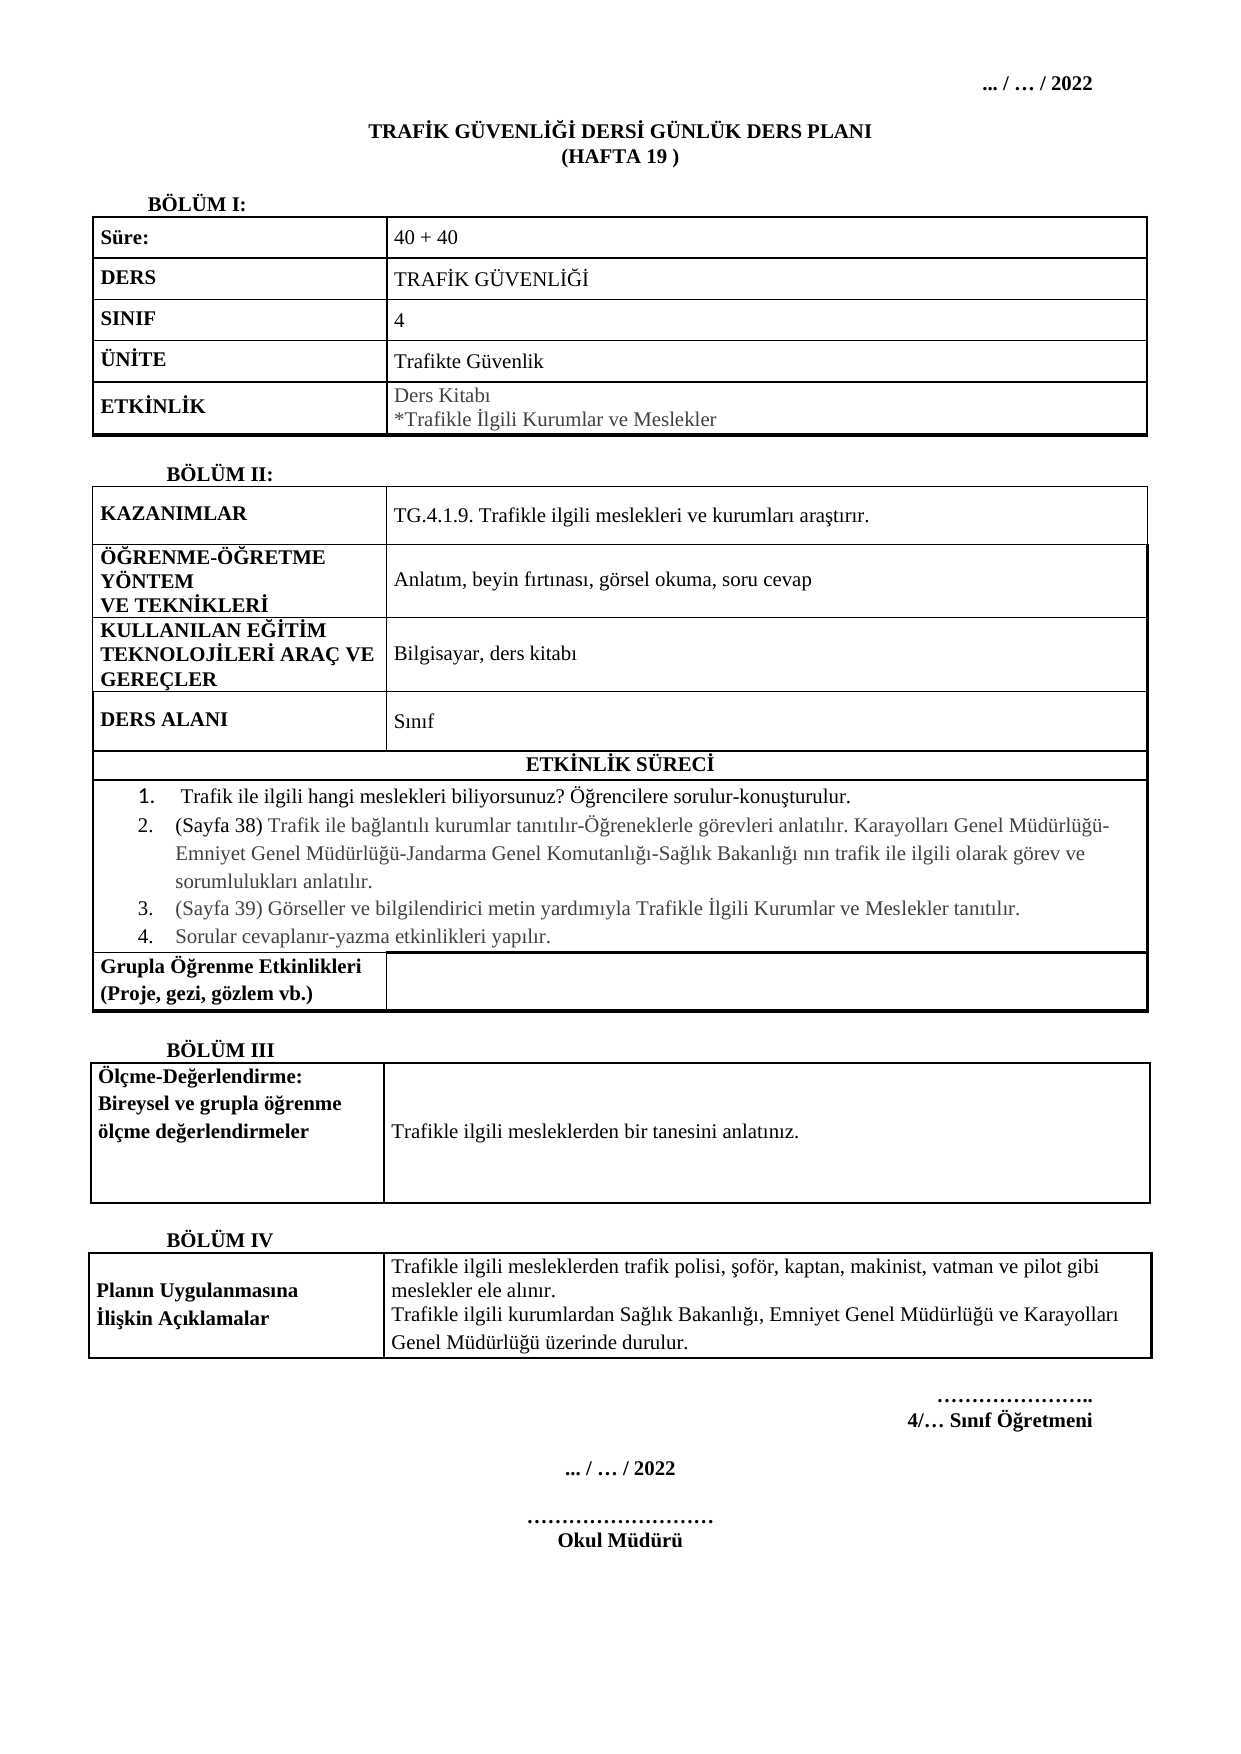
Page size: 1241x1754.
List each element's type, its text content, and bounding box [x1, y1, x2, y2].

text Okul Müdürü [148, 1528, 1092, 1552]
subtitle BÖLÜM III [148, 1037, 1092, 1062]
text TRAFİK GÜVENLİĞİ DERSİ GÜNLÜK DERS PLANI [148, 119, 1092, 143]
table_cell KULLANILAN EĞİTİM TEKNOLOJİLERİ ARAÇ VE GEREÇLER [93, 618, 386, 691]
table_cell SINIF [94, 300, 386, 340]
table_header KAZANIMLAR [93, 487, 386, 544]
text ... / … / 2022 [148, 1456, 1092, 1480]
table_header Planın Uygulanmasına İlişkin Açıklamalar [90, 1254, 383, 1357]
table_cell TRAFİK GÜVENLİĞİ [388, 259, 1146, 298]
table_cell ÜNİTE [94, 341, 386, 381]
table_cell DERS [94, 259, 386, 298]
table_cell [387, 954, 1146, 1009]
table_cell Bilgisayar, ders kitabı [387, 618, 1146, 691]
table_cell Sınıf [387, 692, 1146, 750]
text BÖLÜM I: [148, 192, 1092, 216]
table_cell 4 [388, 300, 1146, 340]
text (HAFTA 19 ) [148, 143, 1092, 168]
table_cell ETKİNLİK SÜRECİ [94, 752, 1146, 779]
text ……………………… [148, 1504, 1092, 1528]
text ... / … / 2022 [148, 71, 1092, 95]
text ………………….. [148, 1383, 1092, 1407]
table_header Trafikle ilgili mesleklerden trafik polisi, şoför, kaptan, makinist, vatman ve pilot gibi meslekler ele alınır. Trafikle ilgili kurumlardan Sağlık Bakanlığı, Emniyet Genel Müdürlüğü ve Karayolları Genel Müdürlüğü üzerinde durulur. [385, 1254, 1150, 1357]
table_header TG.4.1.9. Trafikle ilgili meslekleri ve kurumları araştırır. [387, 487, 1147, 544]
table_header Trafikle ilgili mesleklerden bir tanesini anlatınız. [385, 1064, 1149, 1202]
table_cell ETKİNLİK [94, 383, 386, 433]
table_cell Trafik ile ilgili hangi meslekleri biliyorsunuz? Öğrencilere sorulur-konuşturulur. (Sayfa 38) Trafik ile bağlantılı kurumlar tanıtılır-Öğreneklerle görevleri anlatılır. Karayolları Genel Müdürlüğü-Emniyet Genel Müdürlüğü-Jandarma Genel Komutanlığı-Sağlık Bakanlığı nın trafik ile ilgili olarak görev ve sorumlulukları anlatılır. (Sayfa 39) Görseller ve bilgilendirici metin yardımıyla Trafikle İlgili Kurumlar ve Meslekler tanıtılır. Sorular cevaplanır-yazma etkinlikleri yapılır. [94, 781, 1146, 951]
text 4/… Sınıf Öğretmeni [148, 1407, 1092, 1432]
table_header 40 + 40 [388, 218, 1146, 257]
table_cell Grupla Öğrenme Etkinlikleri (Proje, gezi, gözlem vb.) [94, 953, 386, 1009]
table_cell Anlatım, beyin fırtınası, görsel okuma, soru cevap [387, 545, 1146, 617]
table_cell DERS ALANI [94, 692, 386, 750]
table_cell Trafikte Güvenlik [388, 341, 1146, 381]
table_cell Ders Kitabı *Trafikle İlgili Kurumlar ve Meslekler [388, 383, 1146, 433]
text BÖLÜM II: [148, 461, 1092, 486]
table_cell ÖĞRENME-ÖĞRETME YÖNTEM VE TEKNİKLERİ [93, 545, 386, 617]
subtitle BÖLÜM IV [148, 1228, 1092, 1252]
table_header Süre: [94, 218, 386, 257]
table_header Ölçme-Değerlendirme: Bireysel ve grupla öğrenme ölçme değerlendirmeler [92, 1064, 383, 1202]
